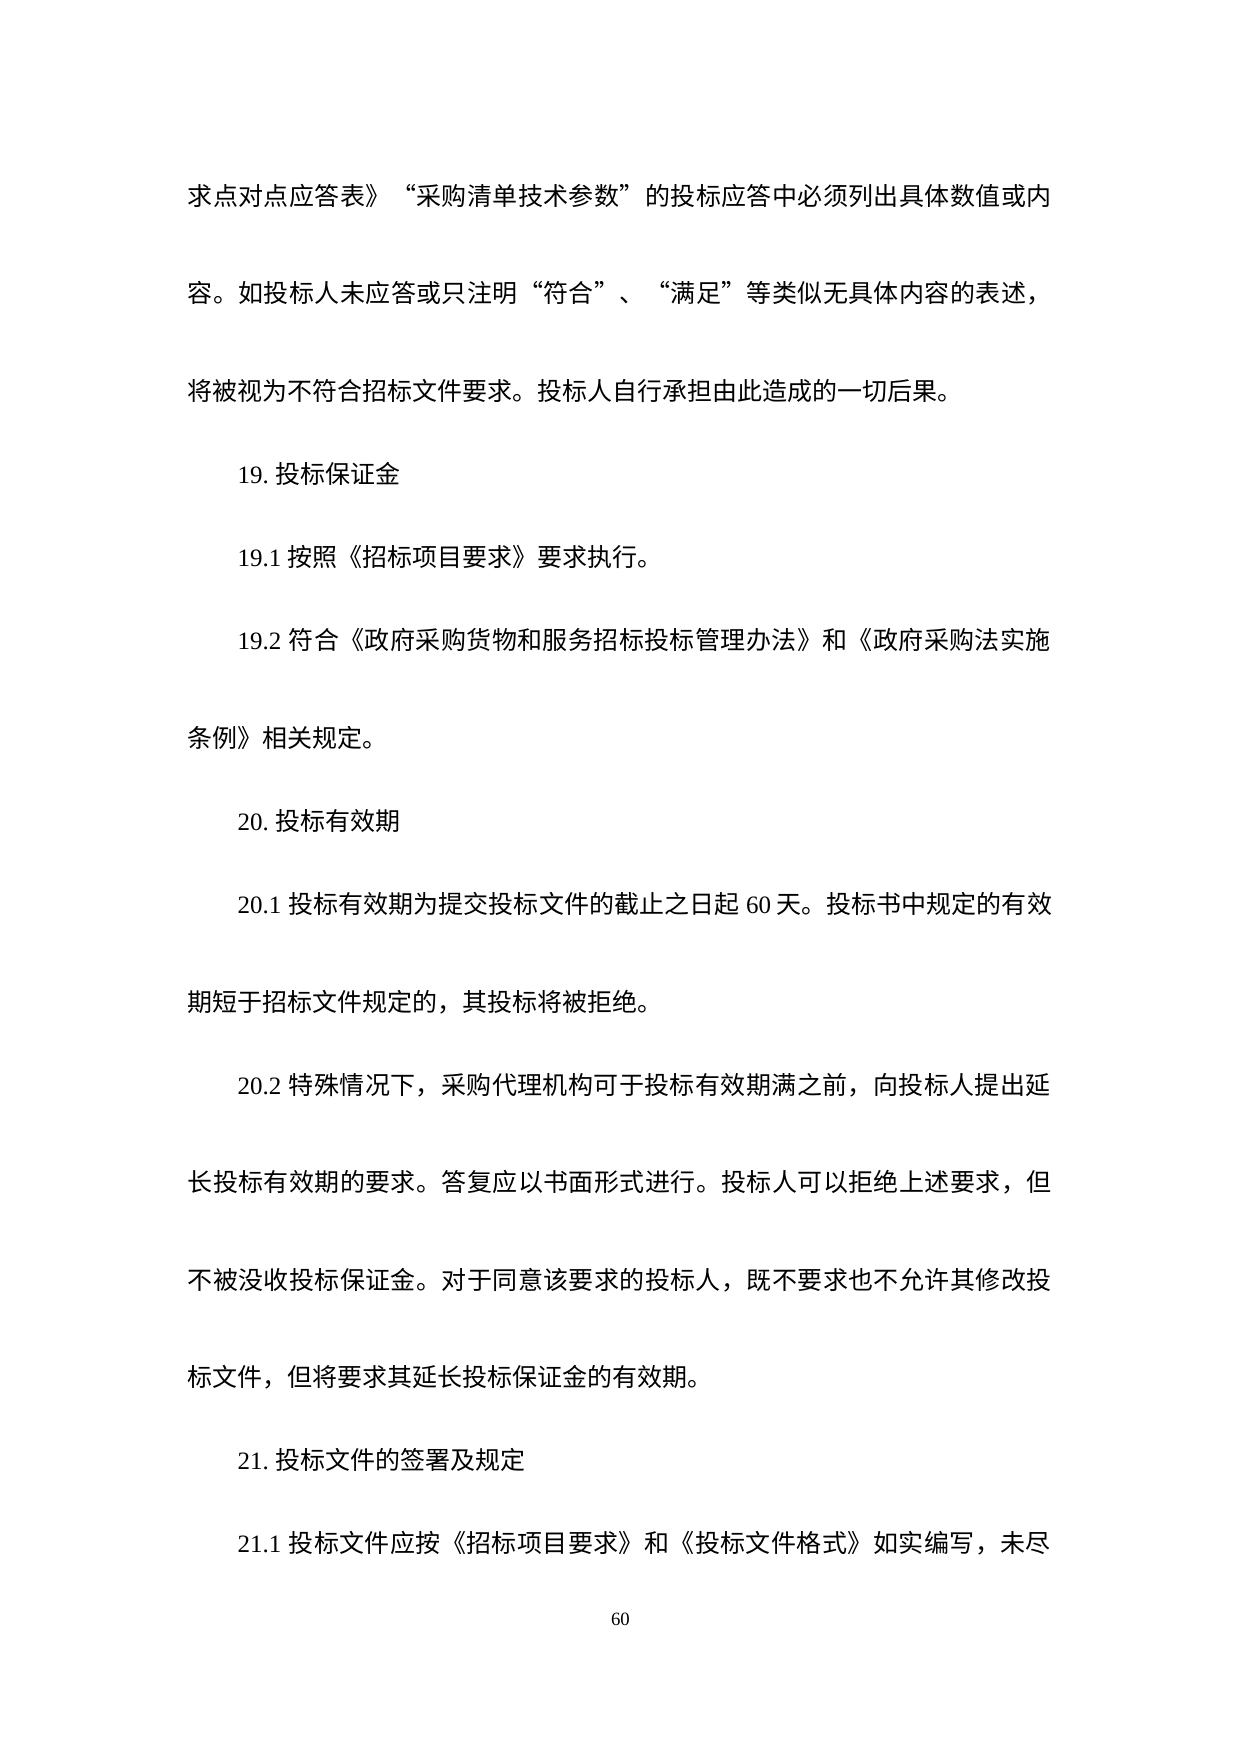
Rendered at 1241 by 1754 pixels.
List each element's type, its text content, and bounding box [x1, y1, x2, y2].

text 20.1 投标有效期为提交投标文件的截止之日起60天。投标书中规定的有效期短于招标文件规定的，其投标将被拒绝。 [187, 870, 1053, 1033]
text 20.2 特殊情况下，采购代理机构可于投标有效期满之前，向投标人提出延长投标有效期的要求。答复应以书面形式进行。投标人可以拒绝上述要求，但不被没收投标保证金。对于同意该要求的投标人，既不要求也不允许其修改投标文件，但将要求其延长投标保证金的有效期。 [187, 1051, 1053, 1408]
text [187, 1509, 1053, 1574]
text 20. 投标有效期 [187, 787, 1053, 852]
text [187, 162, 1053, 422]
text 21. 投标文件的签署及规定 [187, 1426, 1053, 1491]
text 19.2 符合《政府采购货物和服务招标投标管理办法》和《政府采购法实施条例》相关规定。 [187, 606, 1053, 769]
text 19.1 按照《招标项目要求》要求执行。 [187, 523, 1053, 588]
text 19. 投标保证金 [187, 440, 1053, 505]
